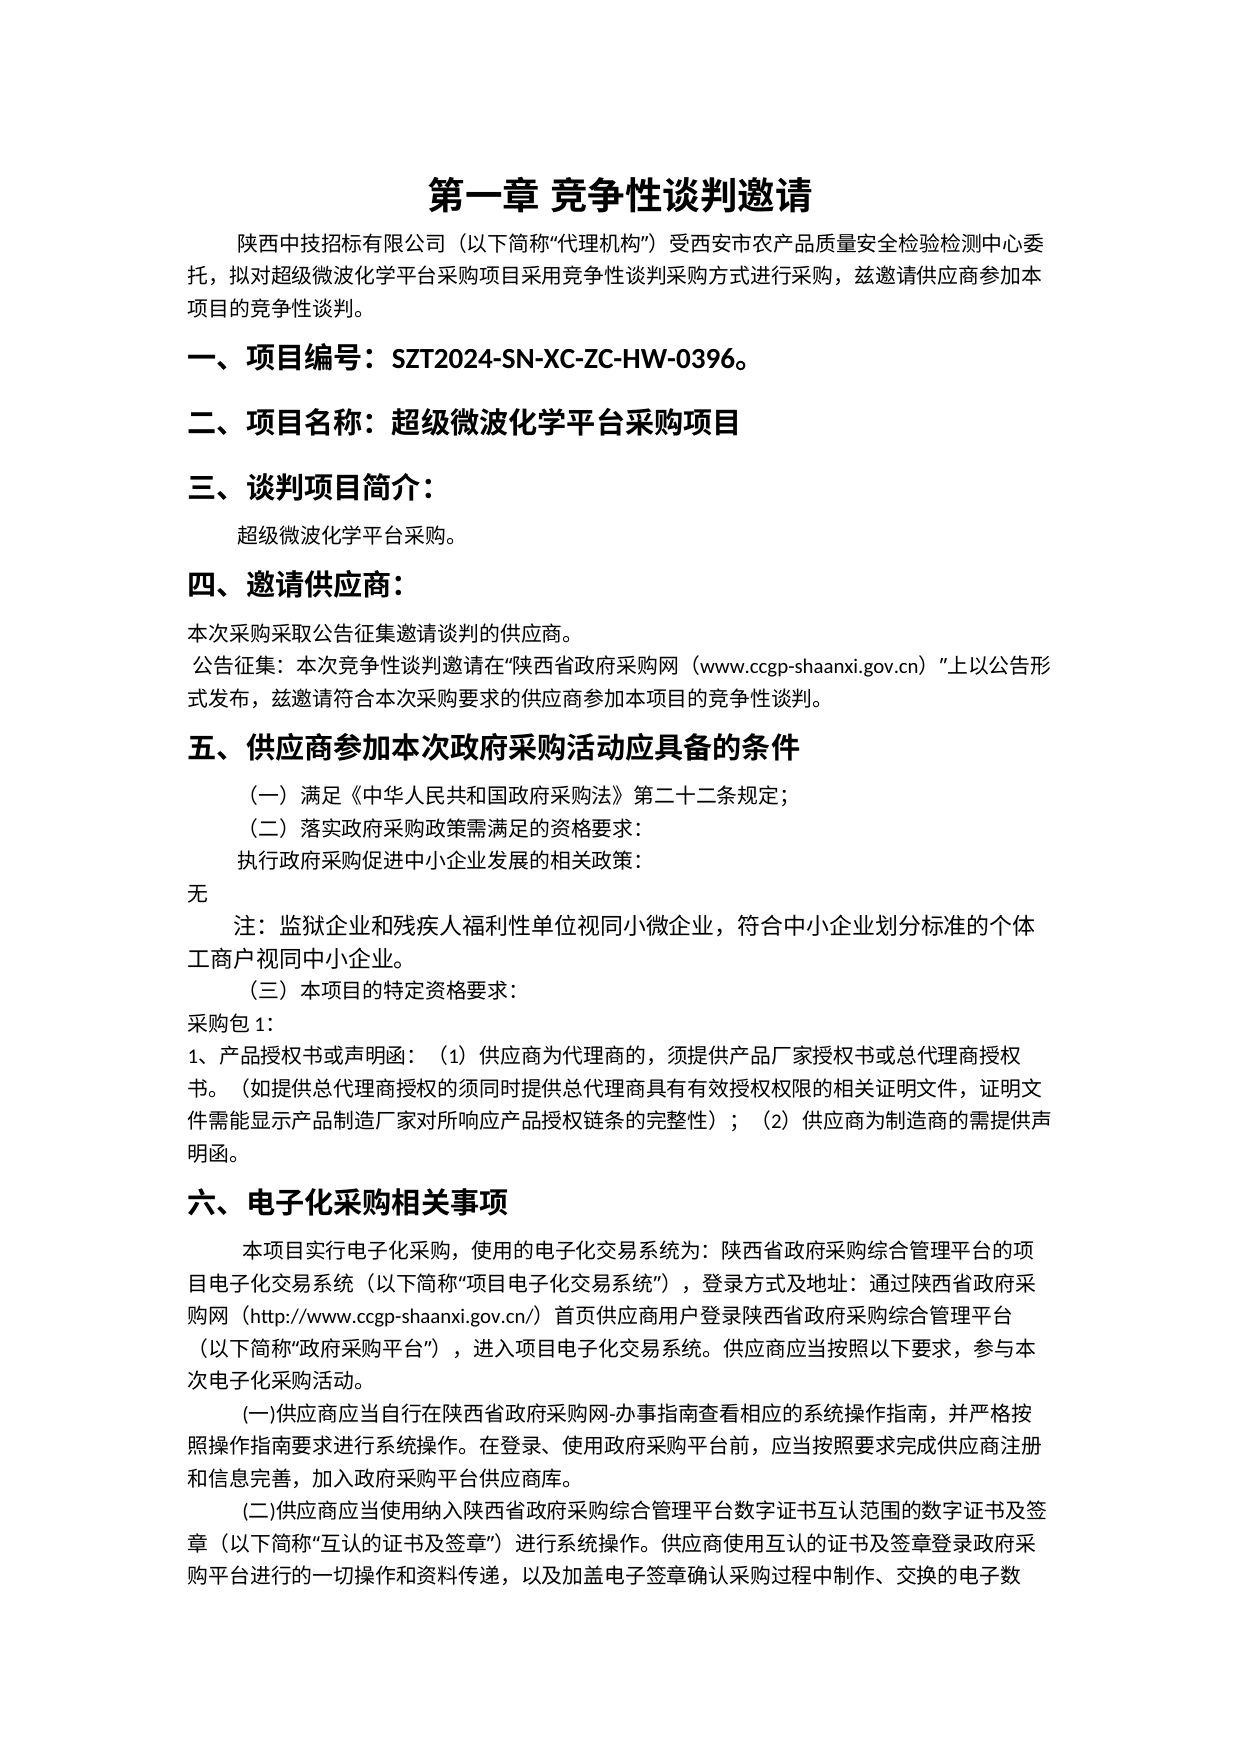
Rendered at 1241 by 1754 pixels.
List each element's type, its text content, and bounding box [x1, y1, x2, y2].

text 本项目实行电子化采购，使用的电子化交易系统为：陕西省政府采购综合管理平台的项目电子化交易系统（以下简称“项目电子化交易系统”），登录方式及地址：通过陕西省政府采购网（http://www.ccgp-shaanxi.gov.cn/）首页供应商用户登录陕西省政府采购综合管理平台（以下简称“政府采购平台”），进入项目电子化交易系统。供应商应当按照以下要求，参与本次电子化采购活动。 [187, 1234, 1053, 1397]
text 二、项目名称：超级微波化学平台采购项目 [187, 389, 1053, 454]
text 三、谈判项目简介： [187, 454, 1053, 519]
text （一）满足《中华人民共和国政府采购法》第二十二条规定； [187, 779, 1053, 812]
text 第一章 竞争性谈判邀请 [187, 162, 1053, 227]
text 注：监狱企业和残疾人福利性单位视同小微企业，符合中小企业划分标准的个体工商户视同中小企业。 [187, 909, 1053, 974]
text 采购包1： [187, 1007, 1053, 1039]
text 超级微波化学平台采购。 [187, 519, 1053, 552]
text 本次采购采取公告征集邀请谈判的供应商。 [187, 617, 1053, 649]
text 一、项目编号：SZT2024-SN-XC-ZC-HW-0396。 [187, 324, 1053, 389]
text 无 [187, 877, 1053, 909]
text （二）落实政府采购政策需满足的资格要求： [187, 812, 1053, 844]
text （三）本项目的特定资格要求： [187, 974, 1053, 1007]
text 公告征集：本次竞争性谈判邀请在“陕西省政府采购网（www.ccgp-shaanxi.gov.cn）”上以公告形式发布，兹邀请符合本次采购要求的供应商参加本项目的竞争性谈判。 [187, 649, 1053, 714]
text 1、产品授权书或声明函：（1）供应商为代理商的，须提供产品厂家授权书或总代理商授权书。（如提供总代理商授权的须同时提供总代理商具有有效授权权限的相关证明文件，证明文件需能显示产品制造厂家对所响应产品授权链条的完整性）；（2）供应商为制造商的需提供声明函。 [187, 1039, 1053, 1169]
text (一)供应商应当自行在陕西省政府采购网-办事指南查看相应的系统操作指南，并严格按照操作指南要求进行系统操作。在登录、使用政府采购平台前，应当按照要求完成供应商注册和信息完善，加入政府采购平台供应商库。 [187, 1397, 1053, 1494]
text 五、供应商参加本次政府采购活动应具备的条件 [187, 714, 1053, 779]
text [187, 1494, 1053, 1592]
text 六、电子化采购相关事项 [187, 1169, 1053, 1234]
text 陕西中技招标有限公司（以下简称“代理机构”）受西安市农产品质量安全检验检测中心委托，拟对超级微波化学平台采购项目采用竞争性谈判采购方式进行采购，兹邀请供应商参加本项目的竞争性谈判。 [187, 227, 1053, 324]
text 四、邀请供应商： [187, 552, 1053, 617]
text 执行政府采购促进中小企业发展的相关政策： [187, 844, 1053, 877]
